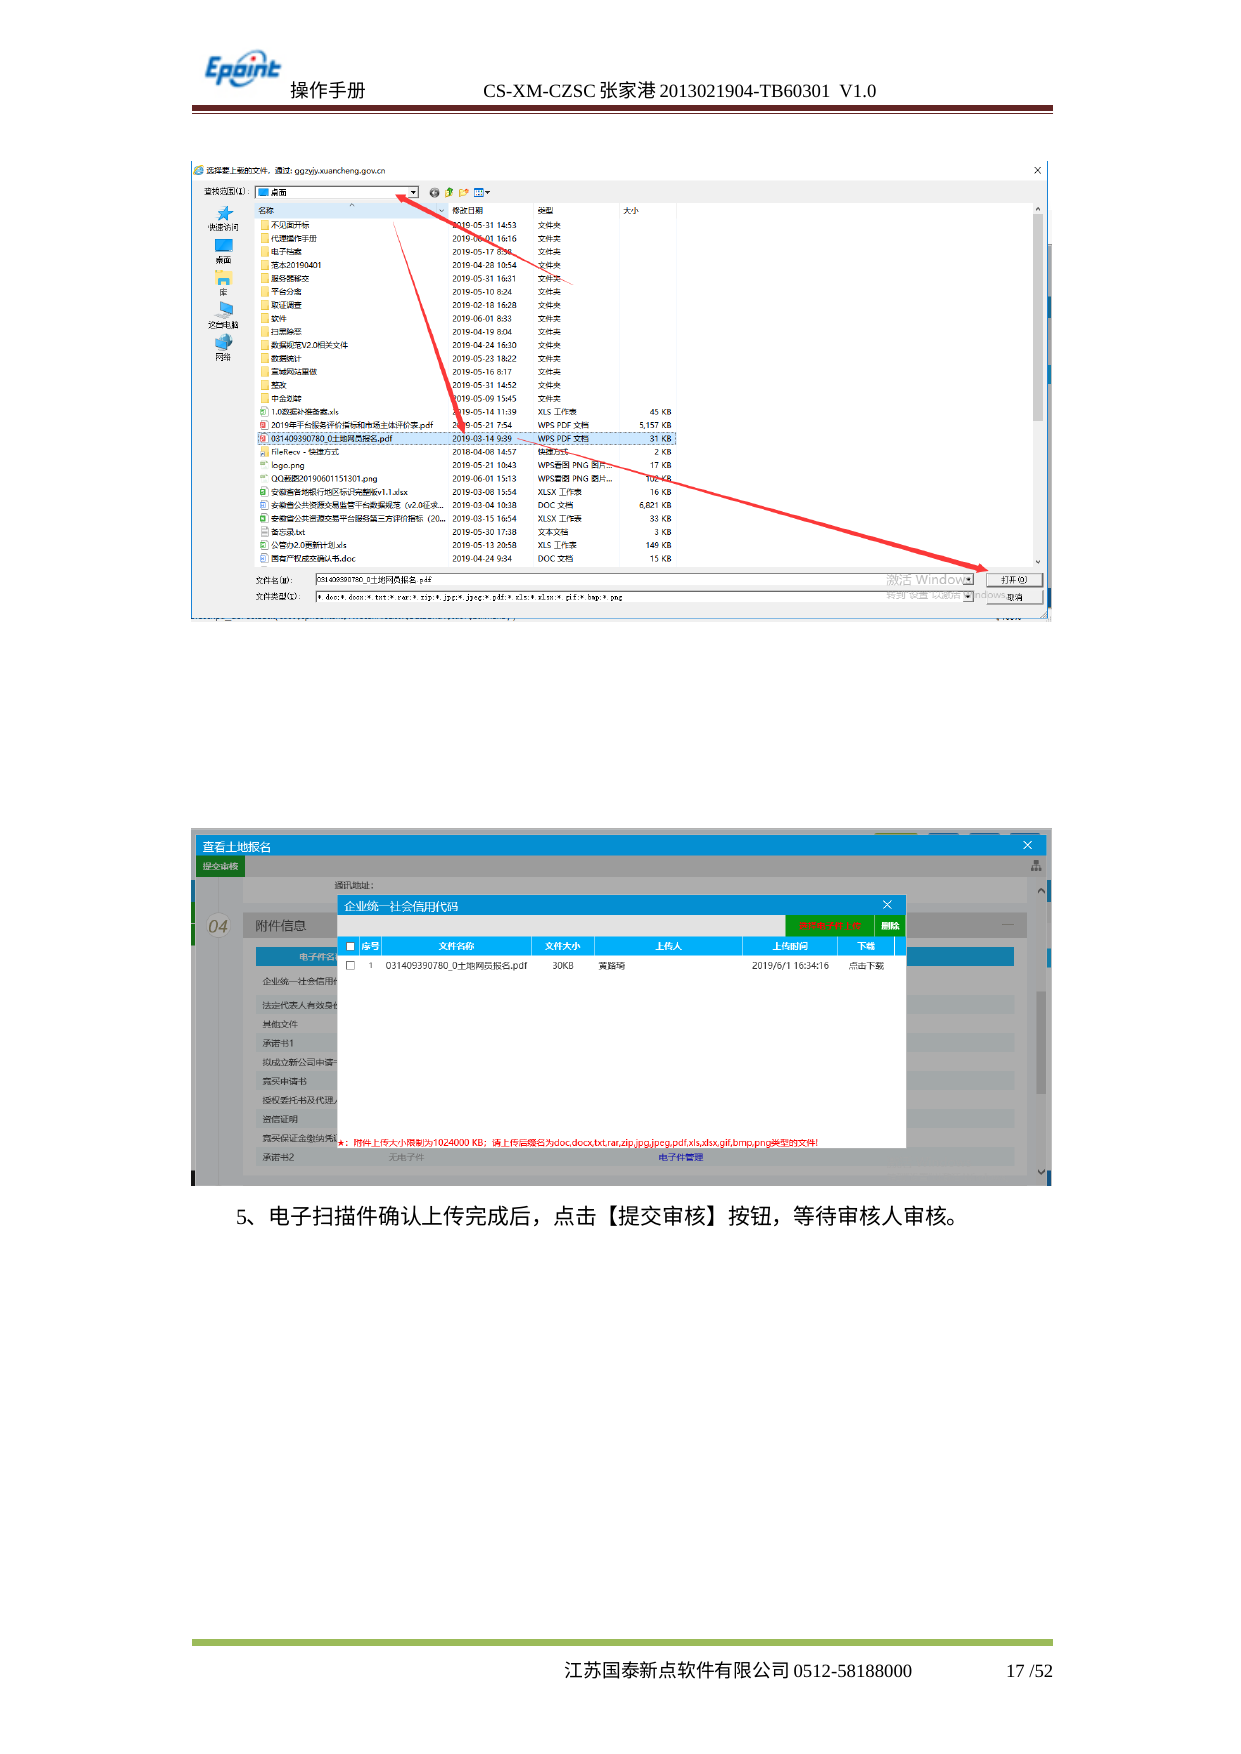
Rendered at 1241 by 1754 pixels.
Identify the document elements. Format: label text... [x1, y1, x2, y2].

picture [191, 828, 1052, 1186]
picture [191, 161, 1052, 622]
picture [191, 47, 291, 98]
list 电子扫描件确认上传完成后，点击【提交审核】按钮，等待审核人审核。 [192, 1198, 1053, 1231]
